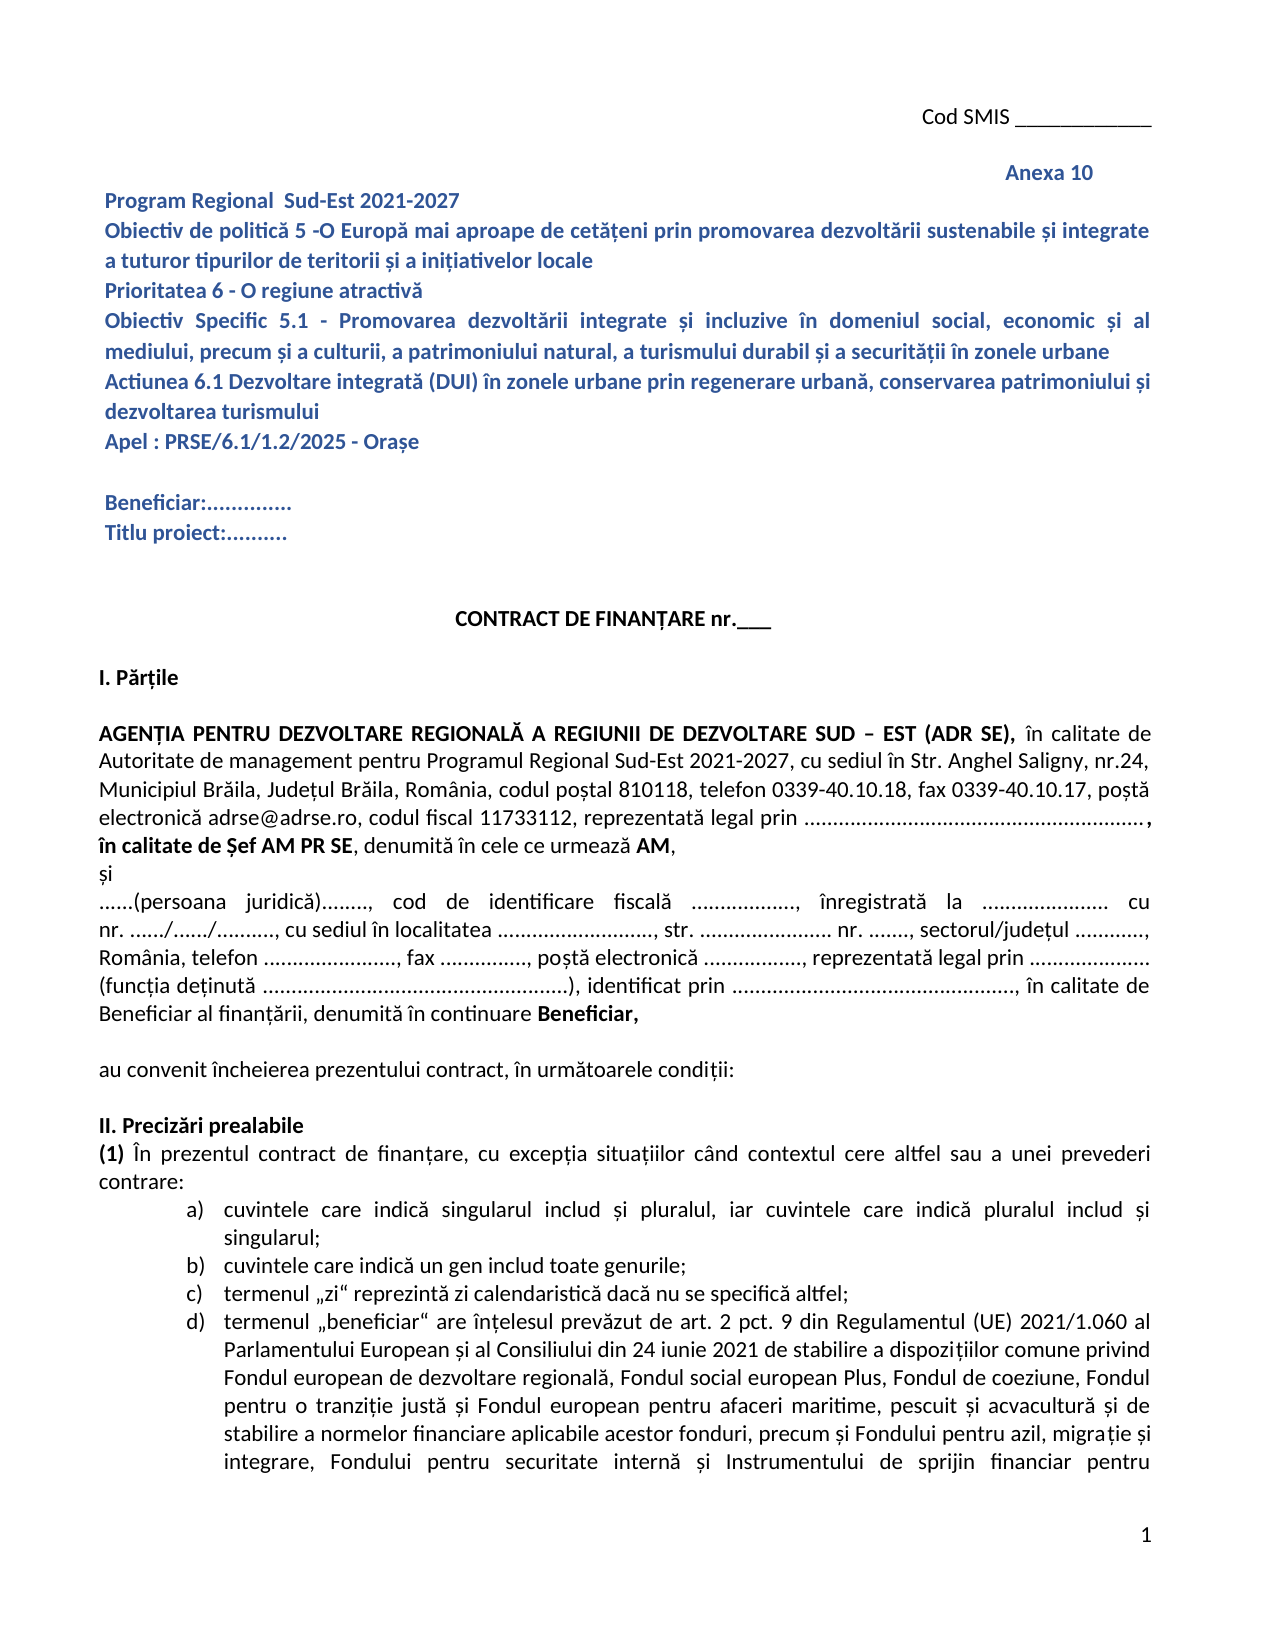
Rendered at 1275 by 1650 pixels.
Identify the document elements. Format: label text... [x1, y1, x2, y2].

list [186, 1307, 1152, 1475]
text AGENȚIA PENTRU DEZVOLTARE REGIONALĂ A REGIUNII DE DEZVOLTARE SUD – EST (ADR SE), în calitate de Autoritate de management pentru Programul Regional Sud-Est 2021-2027, cu sediul în Str. Anghel Saligny, nr.24, Municipiul Brăila, Județul Brăila, România, codul poştal 810118, telefon 0339-40.10.18, fax 0339-40.10.17, poştă electronică adrse@adrse.ro, codul fiscal 11733112, reprezentată legal prin ..........................................................., în calitate de Șef AM PR SE, denumită în cele ce urmează AM, [98, 719, 1152, 859]
text I. Părţile [98, 663, 1152, 691]
text Prioritatea 6 - O regiune atractivă [104, 276, 1152, 304]
text au convenit încheierea prezentului contract, în următoarele condiţii: [98, 1055, 1152, 1083]
list termenul „zi“ reprezintă zi calendaristică dacă nu se specifică altfel; [186, 1279, 1152, 1307]
text Program Regional Sud-Est 2021-2027 [104, 186, 1152, 214]
text Apel : PRSE/6.1/1.2/2025 - Orașe [104, 427, 1152, 456]
text Obiectiv de politică 5 -O Europă mai aproape de cetățeni prin promovarea dezvoltării sustenabile și integrate a tuturor tipurilor de teritorii și a inițiativelor locale [104, 216, 1152, 274]
text Titlu proiect:.......... [104, 518, 1152, 546]
text Beneficiar:.............. [104, 488, 1152, 516]
text Obiectiv Specific 5.1 - Promovarea dezvoltării integrate și incluzive în domeniul social, economic și al mediului, precum și a culturii, a patrimoniului natural, a turismului durabil și a securității în zonele urbane [104, 307, 1152, 365]
text ......(persoana juridică)........, cod de identificare fiscală .................., înregistrată la ...................... cu nr. ....../....../.........., cu sediul în localitatea ..........................., str. ....................... nr. ......., sectorul/județul ............, România, telefon ......................., fax ..............., poștă electronică ................., reprezentată legal prin ..................... (funcția deținută .....................................................), identificat prin ................................................., în calitate de Beneficiar al finanțării, denumită în continuare Beneficiar, [98, 887, 1152, 1027]
text şi [98, 859, 1152, 887]
list cuvintele care indică singularul includ şi pluralul, iar cuvintele care indică pluralul includ şi singularul; [186, 1195, 1152, 1251]
text Actiunea 6.1 Dezvoltare integrată (DUI) în zonele urbane prin regenerare urbană, conservarea patrimoniului și dezvoltarea turismului [104, 367, 1152, 425]
text (1) În prezentul contract de finanţare, cu excepţia situaţiilor când contextul cere altfel sau a unei prevederi contrare: [98, 1139, 1152, 1195]
text CONTRACT DE FINANŢARE nr.___ [75, 604, 1152, 632]
text II. Precizări prealabile [98, 1111, 1152, 1139]
text Anexa 10 [104, 158, 1152, 186]
list cuvintele care indică un gen includ toate genurile; [186, 1251, 1152, 1279]
